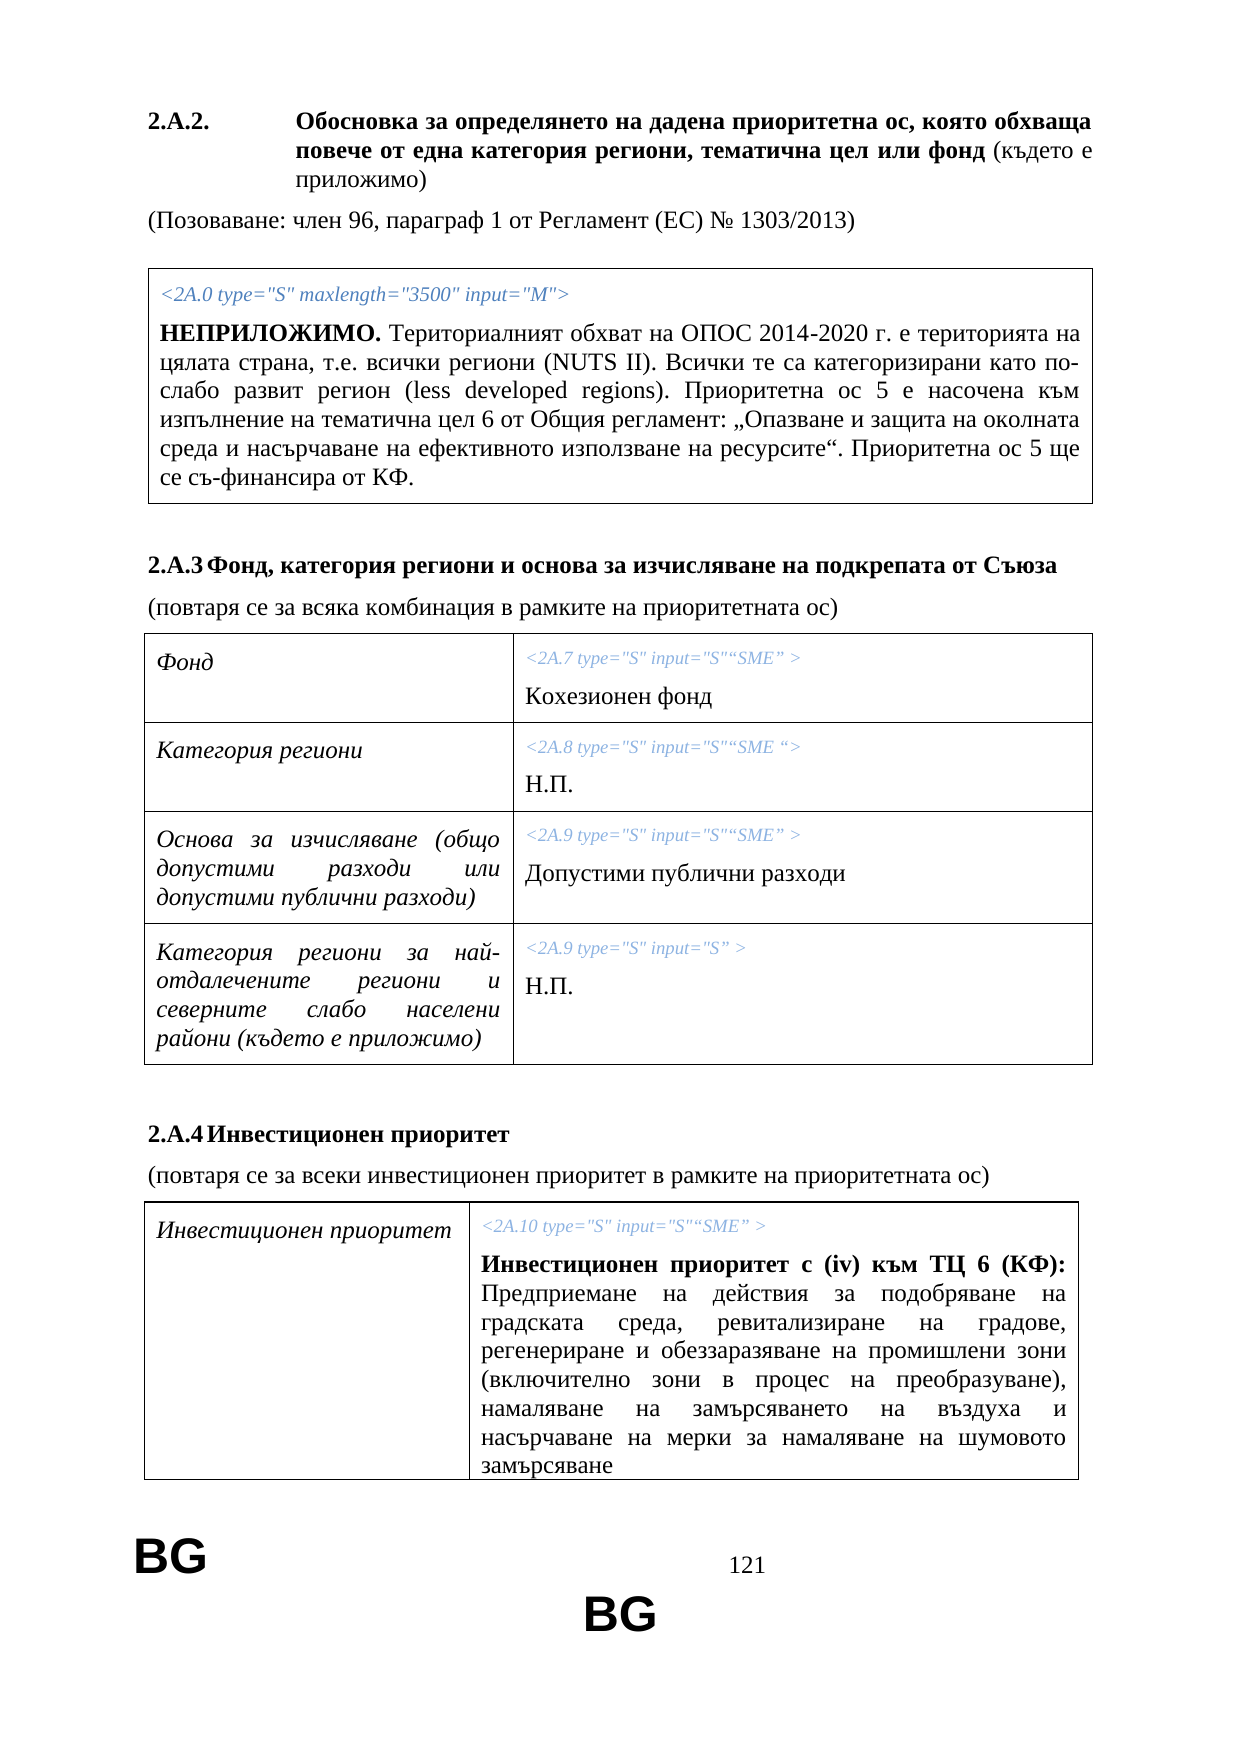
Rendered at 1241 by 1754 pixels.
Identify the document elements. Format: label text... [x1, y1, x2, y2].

text 2.А.3 Фонд, категория региони и основа за изчисляване на подкрепата от Съюза [148, 551, 1092, 579]
text (Позоваване: член 96, параграф 1 от Регламент (ЕС) № 1303/2013) [148, 205, 1092, 234]
table_header Инвестиционен приоритет [145, 1203, 469, 1479]
table_cell <2A.9 type="S" input="S” > Н.П. [514, 924, 1092, 1064]
table_header Фонд [145, 634, 513, 722]
table_header <2A.10 type="S" input="S"“SME” > Инвестиционен приоритет c (iv) към ТЦ 6 (КФ): Предприемане на действия за подобряване на градската среда, ревитализиране на градове, регенериране и обеззаразяване на промишлени зони (включително зони в процес на преобразуване), намаляване на замърсяването на въздуха и насърчаване на мерки за намаляване на шумовото замърсяване [470, 1203, 1078, 1479]
text 2.А.4 Инвестиционен приоритет [148, 1119, 1092, 1148]
table_header <2A.0 type="S" maxlength="3500" input="M"> НЕПРИЛОЖИМО. Териториалният обхват на ОПОС 2014-2020 г. е територията на цялата страна, т.е. всички региони (NUTS II). Всички те са категоризирани като по-слабо развит регион (less developed regions). Приоритетна ос 5 е насочена към изпълнение на тематична цел 6 от Общия регламент: „Oпазване и защита на околната среда и насърчаване на ефективното използване на ресурсите“. Приоритетна ос 5 ще се съ-финансира от КФ. [149, 269, 1092, 503]
table_cell Основа за изчисляване (общо допустими разходи или допустими публични разходи) [145, 812, 513, 923]
table_header <2A.7 type="S" input="S"“SME” > Кохезионен фонд [514, 634, 1092, 722]
table_cell <2A.9 type="S" input="S"“SME” > Допустими публични разходи [514, 812, 1092, 923]
text (повтаря се за всяка комбинация в рамките на приоритетната ос) [148, 592, 1092, 621]
table_cell <2A.8 type="S" input="S"“SME “> Н.П. [514, 723, 1092, 811]
text (повтаря се за всеки инвестиционен приоритет в рамките на приоритетната ос) [148, 1160, 1092, 1189]
table_cell Категория региони за най-отдалечените региони и северните слабо населени райони (където е приложимо) [145, 924, 513, 1064]
table_cell Категория региони [145, 723, 513, 811]
text 2.А.2. Обосновка за определянето на дадена приоритетна ос, която обхваща повече от една категория региони, тематична цел или фонд (където е приложимо) [148, 106, 1092, 193]
